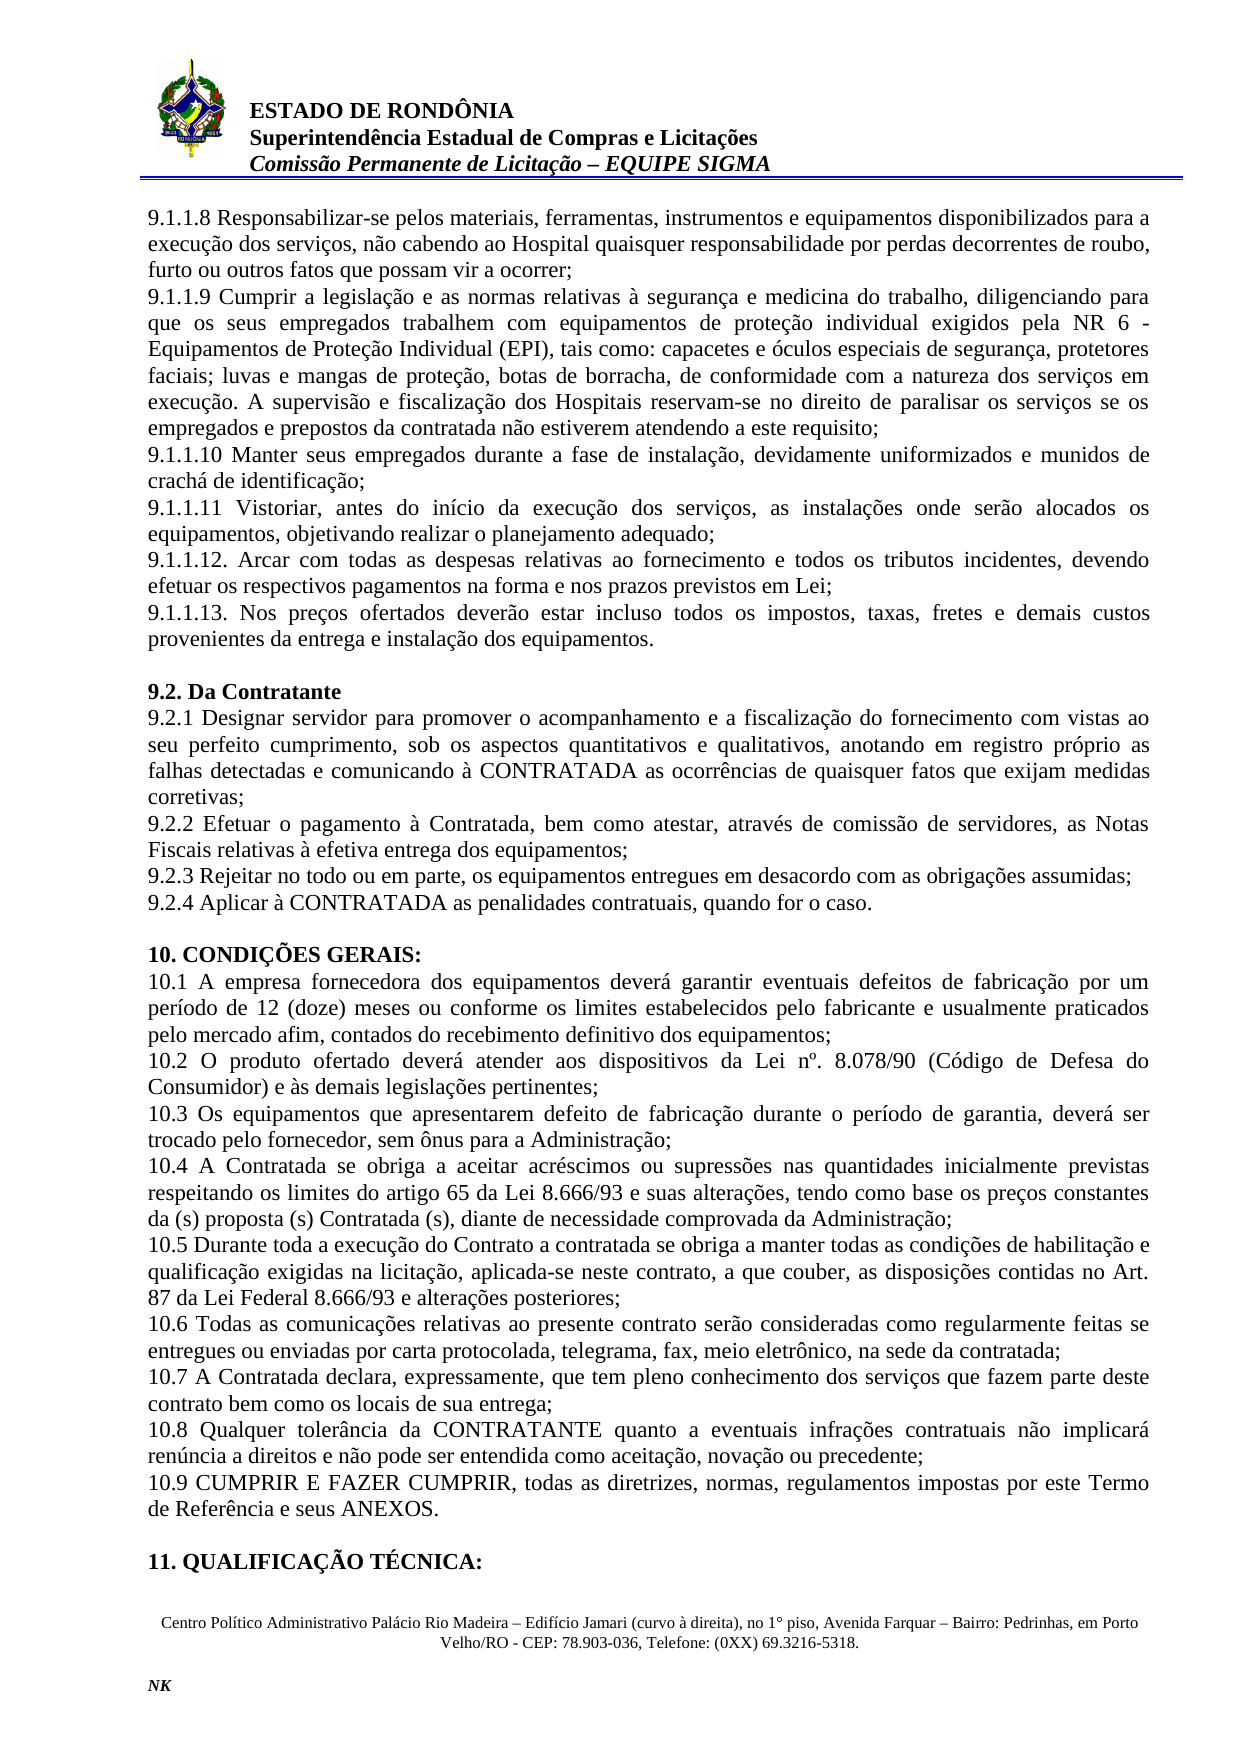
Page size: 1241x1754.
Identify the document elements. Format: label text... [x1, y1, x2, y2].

text 9.2.4 Aplicar à CONTRATADA as penalidades contratuais, quando for o caso. [148, 889, 1152, 915]
text 10.8 Qualquer tolerância da CONTRATANTE quanto a eventuais infrações contratuais não implicará renúncia a direitos e não pode ser entendida como aceitação, novação ou precedente; [148, 1416, 1152, 1469]
text 9.1.1.8 Responsabilizar-se pelos materiais, ferramentas, instrumentos e equipamentos disponibilizados para a execução dos serviços, não cabendo ao Hospital quaisquer responsabilidade por perdas decorrentes de roubo, furto ou outros fatos que possam vir a ocorrer; [148, 204, 1152, 283]
text 9.2. Da Contratante [148, 678, 1152, 704]
text 9.1.1.10 Manter seus empregados durante a fase de instalação, devidamente uniformizados e munidos de crachá de identificação; [148, 441, 1152, 493]
text 10.4 A Contratada se obriga a aceitar acréscimos ou supressões nas quantidades inicialmente previstas respeitando os limites do artigo 65 da Lei 8.666/93 e suas alterações, tendo como base os preços constantes da (s) proposta (s) Contratada (s), diante de necessidade comprovada da Administração; [148, 1152, 1152, 1231]
text 9.1.1.13. Nos preços ofertados deverão estar incluso todos os impostos, taxas, fretes e demais custos provenientes da entrega e instalação dos equipamentos. [148, 599, 1152, 652]
text 10.6 Todas as comunicações relativas ao presente contrato serão consideradas como regularmente feitas se entregues ou enviadas por carta protocolada, telegrama, fax, meio eletrônico, na sede da contratada; [148, 1311, 1152, 1363]
text 10.1 A empresa fornecedora dos equipamentos deverá garantir eventuais defeitos de fabricação por um período de 12 (doze) meses ou conforme os limites estabelecidos pelo fabricante e usualmente praticados pelo mercado afim, contados do recebimento definitivo dos equipamentos; [148, 968, 1152, 1047]
text 10.3 Os equipamentos que apresentarem defeito de fabricação durante o período de garantia, deverá ser trocado pelo fornecedor, sem ônus para a Administração; [148, 1100, 1152, 1152]
text 10. CONDIÇÕES GERAIS: [148, 942, 1152, 968]
picture [155, 59, 228, 159]
text 10.7 A Contratada declara, expressamente, que tem pleno conhecimento dos serviços que fazem parte deste contrato bem como os locais de sua entrega; [148, 1363, 1152, 1416]
text 9.2.3 Rejeitar no todo ou em parte, os equipamentos entregues em desacordo com as obrigações assumidas; [148, 862, 1152, 889]
text 9.2.1 Designar servidor para promover o acompanhamento e a fiscalização do fornecimento com vistas ao seu perfeito cumprimento, sob os aspectos quantitativos e qualitativos, anotando em registro próprio as falhas detectadas e comunicando à CONTRATADA as ocorrências de quaisquer fatos que exijam medidas corretivas; [148, 704, 1152, 810]
text 10.9 CUMPRIR E FAZER CUMPRIR, todas as diretrizes, normas, regulamentos impostas por este Termo de Referência e seus ANEXOS. [148, 1469, 1152, 1521]
text 9.1.1.12. Arcar com todas as despesas relativas ao fornecimento e todos os tributos incidentes, devendo efetuar os respectivos pagamentos na forma e nos prazos previstos em Lei; [148, 546, 1152, 599]
text 9.1.1.9 Cumprir a legislação e as normas relativas à segurança e medicina do trabalho, diligenciando para que os seus empregados trabalhem com equipamentos de proteção individual exigidos pela NR 6 - Equipamentos de Proteção Individual (EPI), tais como: capacetes e óculos especiais de segurança, protetores faciais; luvas e mangas de proteção, botas de borracha, de conformidade com a natureza dos serviços em execução. A supervisão e fiscalização dos Hospitais reservam-se no direito de paralisar os serviços se os empregados e prepostos da contratada não estiverem atendendo a este requisito; [148, 283, 1152, 441]
text 10.5 Durante toda a execução do Contrato a contratada se obriga a manter todas as condições de habilitação e qualificação exigidas na licitação, aplicada-se neste contrato, a que couber, as disposições contidas no Art. 87 da Lei Federal 8.666/93 e alterações posteriores; [148, 1231, 1152, 1311]
text 10.2 O produto ofertado deverá atender aos dispositivos da Lei nº. 8.078/90 (Código de Defesa do Consumidor) e às demais legislações pertinentes; [148, 1047, 1152, 1100]
text 11. QUALIFICAÇÃO TÉCNICA: [148, 1548, 1152, 1574]
text 9.1.1.11 Vistoriar, antes do início da execução dos serviços, as instalações onde serão alocados os equipamentos, objetivando realizar o planejamento adequado; [148, 493, 1152, 546]
text 9.2.2 Efetuar o pagamento à Contratada, bem como atestar, através de comissão de servidores, as Notas Fiscais relativas à efetiva entrega dos equipamentos; [148, 810, 1152, 862]
